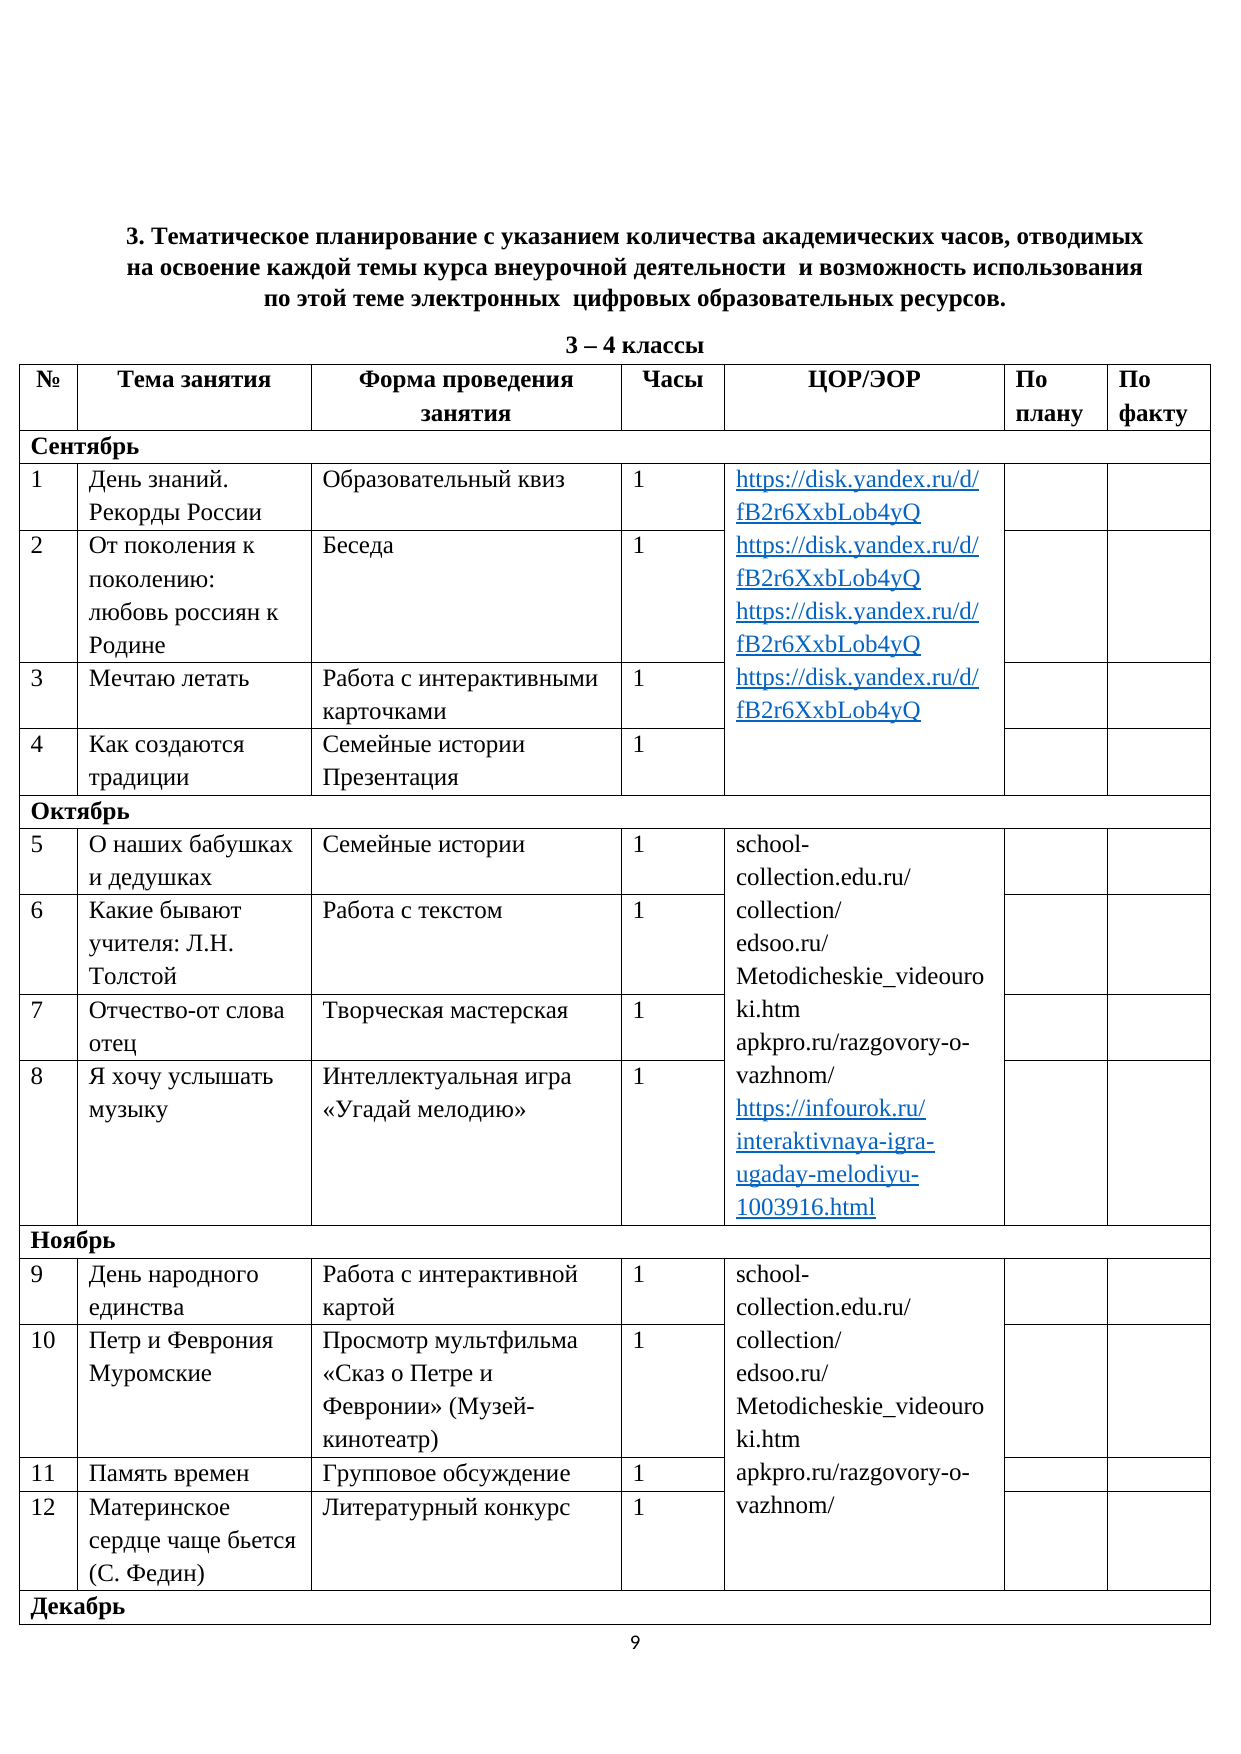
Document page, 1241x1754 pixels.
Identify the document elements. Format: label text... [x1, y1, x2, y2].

table_cell Работа с интерактивной картой [312, 1259, 621, 1324]
table_cell [1005, 829, 1107, 894]
table_cell Отчество-от слова отец [78, 995, 311, 1060]
table_cell От поколения к поколению: любовь россиян к Родине [78, 531, 311, 662]
table_header Часы [622, 365, 724, 430]
table_cell 1 [622, 1492, 724, 1590]
table_header Форма проведения занятия [312, 365, 621, 430]
table_cell 1 [20, 464, 77, 529]
table_cell 1 [622, 1259, 724, 1324]
table_cell [1108, 995, 1210, 1060]
table_header По факту [1108, 365, 1210, 430]
table_cell [1005, 895, 1107, 994]
table_cell 1 [622, 895, 724, 994]
table_cell О наших бабушках и дедушках [78, 829, 311, 894]
table_cell 6 [20, 895, 77, 994]
table_cell [1005, 663, 1107, 728]
table_cell [1005, 1061, 1107, 1224]
table_cell Память времен [78, 1458, 311, 1491]
table_header ЦОР/ЭОР [725, 365, 1004, 430]
table_cell Я хочу услышать музыку [78, 1061, 311, 1224]
table_cell [1108, 464, 1210, 529]
table_cell [1005, 729, 1107, 795]
table_cell [1108, 1325, 1210, 1457]
table_cell Творческая мастерская [312, 995, 621, 1060]
table_cell 1 [622, 729, 724, 795]
table_cell 12 [20, 1492, 77, 1590]
table_cell Семейные истории Презентация [312, 729, 621, 795]
table_cell Образовательный квиз [312, 464, 621, 529]
table_cell [1005, 1458, 1107, 1491]
table_cell 1 [622, 464, 724, 529]
table_cell [1005, 1325, 1107, 1457]
table_cell Работа с интерактивными карточками [312, 663, 621, 728]
table_cell Петр и Феврония Муромские [78, 1325, 311, 1457]
table_cell [1108, 1458, 1210, 1491]
table_header По плану [1005, 365, 1107, 430]
table_cell Работа с текстом [312, 895, 621, 994]
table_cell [725, 1259, 1004, 1590]
table_cell [1005, 464, 1107, 529]
table_cell [1108, 829, 1210, 894]
table_header № [20, 365, 77, 430]
table_cell [1108, 1061, 1210, 1224]
table_cell Декабрь [20, 1591, 1210, 1623]
table_cell Октябрь [20, 796, 1210, 828]
table_cell 8 [20, 1061, 77, 1224]
table_cell 1 [622, 531, 724, 662]
table_cell 1 [622, 829, 724, 894]
table_cell [1108, 531, 1210, 662]
table_cell 7 [20, 995, 77, 1060]
table_cell 1 [622, 1458, 724, 1491]
table_cell Какие бывают учителя: Л.Н. Толстой [78, 895, 311, 994]
table_cell [1108, 1492, 1210, 1590]
table_cell Ноябрь [20, 1226, 1210, 1258]
table_cell Интеллектуальная игра «Угадай мелодию» [312, 1061, 621, 1224]
table_cell 4 [20, 729, 77, 795]
table_cell [1005, 995, 1107, 1060]
table_cell 10 [20, 1325, 77, 1457]
table_cell school-collection.edu.ru/collection/ edsoo.ru/Metodicheskie_videouroki.htm apkpro.ru/razgovory-o-vazhnom/ https://infourok.ru/interaktivnaya-igra-ugaday-melodiyu-1003916.html [725, 829, 1004, 1224]
table_cell Материнское сердце чаще бьется (С. Федин) [78, 1492, 311, 1590]
table_cell 2 [20, 531, 77, 662]
table_cell 1 [622, 995, 724, 1060]
text 3 – 4 классы [118, 331, 1152, 359]
table_cell Просмотр мультфильма «Сказ о Петре и Февронии» (Музей-кинотеатр) [312, 1325, 621, 1457]
text 3. Тематическое планирование с указанием количества академических часов, отводимых на освоение каждой темы курса внеурочной деятельности и возможность использования по этой теме электронных цифровых образовательных ресурсов. [118, 221, 1152, 312]
table_cell Литературный конкурс [312, 1492, 621, 1590]
table_cell Сентябрь [20, 431, 1210, 463]
table_cell 1 [622, 1325, 724, 1457]
table_cell День народного единства [78, 1259, 311, 1324]
table_cell [1108, 895, 1210, 994]
table_cell 11 [20, 1458, 77, 1491]
table_cell 1 [622, 1061, 724, 1224]
table_cell 1 [622, 663, 724, 728]
table_cell Как создаются традиции [78, 729, 311, 795]
table_cell 5 [20, 829, 77, 894]
table_header Тема занятия [78, 365, 311, 430]
table_cell 9 [20, 1259, 77, 1324]
table_cell [1005, 1492, 1107, 1590]
table_cell [1005, 531, 1107, 662]
table_cell День знаний. Рекорды России [78, 464, 311, 529]
table_cell Семейные истории [312, 829, 621, 894]
table_cell Мечтаю летать [78, 663, 311, 728]
table_cell [1108, 1259, 1210, 1324]
table_cell 3 [20, 663, 77, 728]
table_cell https://disk.yandex.ru/d/fB2r6XxbLob4yQ https://disk.yandex.ru/d/fB2r6XxbLob4yQ https://disk.yandex.ru/d/fB2r6XxbLob4yQ https://disk.yandex.ru/d/fB2r6XxbLob4yQ [725, 464, 1004, 795]
table_cell [1108, 663, 1210, 728]
table_cell [1108, 729, 1210, 795]
table_cell Беседа [312, 531, 621, 662]
table_cell [1005, 1259, 1107, 1324]
table_cell Групповое обсуждение [312, 1458, 621, 1491]
